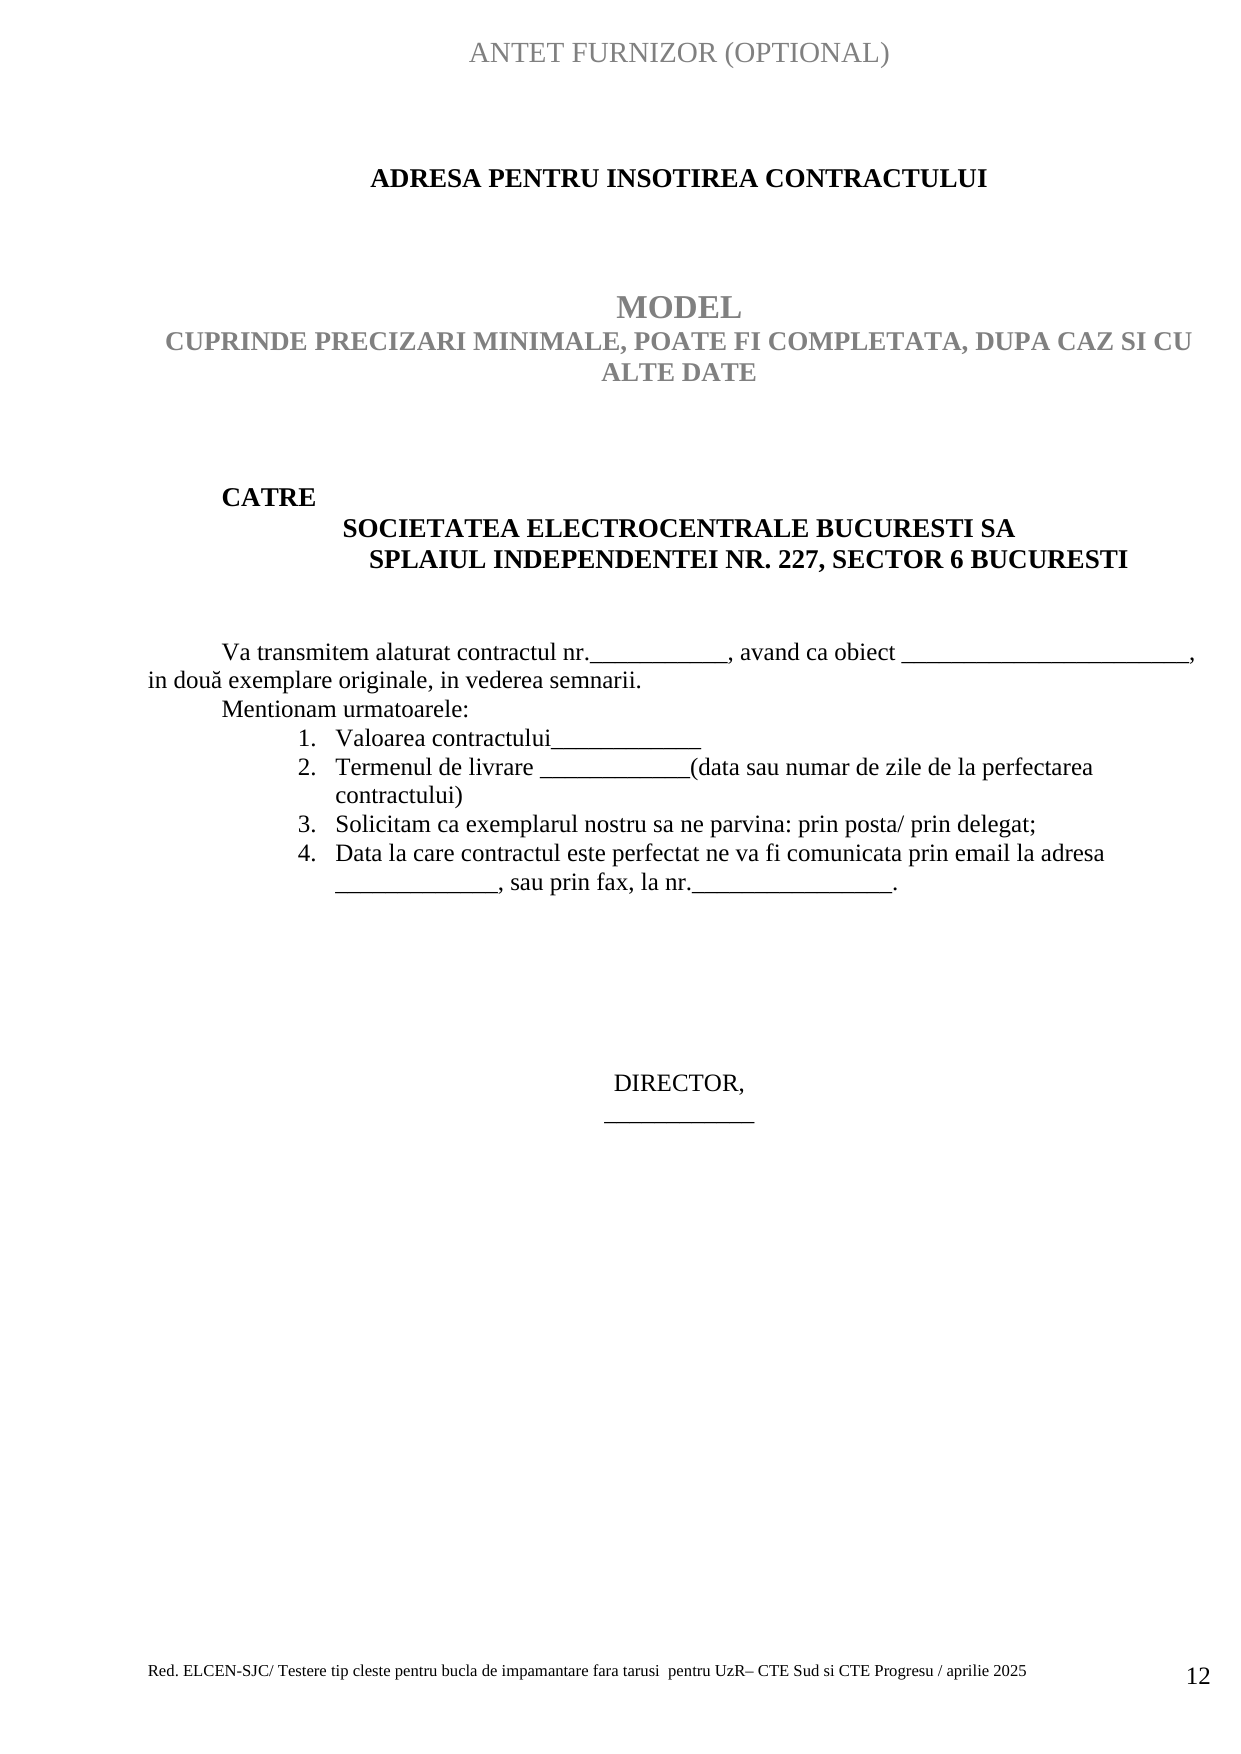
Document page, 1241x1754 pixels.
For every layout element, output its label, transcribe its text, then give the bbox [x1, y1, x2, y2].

list Data la care contractul este perfectat ne va fi comunicata prin email la adresa _____________, sau prin fax, la nr.________________. [298, 838, 1211, 896]
text cuprinde precizari minimale, poate fi completata, dupa caz si cu alte date [148, 325, 1211, 388]
text Adresa pentru insotirea contractului [148, 162, 1211, 193]
text MODEL [148, 287, 1211, 325]
text Catre [148, 481, 1211, 512]
text DIRECTOR, [148, 1068, 1211, 1097]
text SOCIETATEA ELECTROCENTRALE BUCURESTI SA [148, 512, 1211, 543]
text Va transmitem alaturat contractul nr.___________, avand ca obiect _______________________, in două exemplare originale, in vederea semnarii. [148, 637, 1211, 694]
list Solicitam ca exemplarul nostru sa ne parvina: prin posta/ prin delegat; [298, 809, 1211, 838]
text ____________ [148, 1097, 1211, 1126]
list Termenul de livrare ____________(data sau numar de zile de la perfectarea contractului) [298, 752, 1211, 809]
text Splaiul Independentei nr. 227, Sector 6 Bucuresti [148, 543, 1211, 574]
text Mentionam urmatoarele: [148, 694, 1211, 723]
list Valoarea contractului____________ [298, 723, 1211, 752]
text ANTET FURNIZOR (OPTIONAL) [148, 35, 1211, 69]
